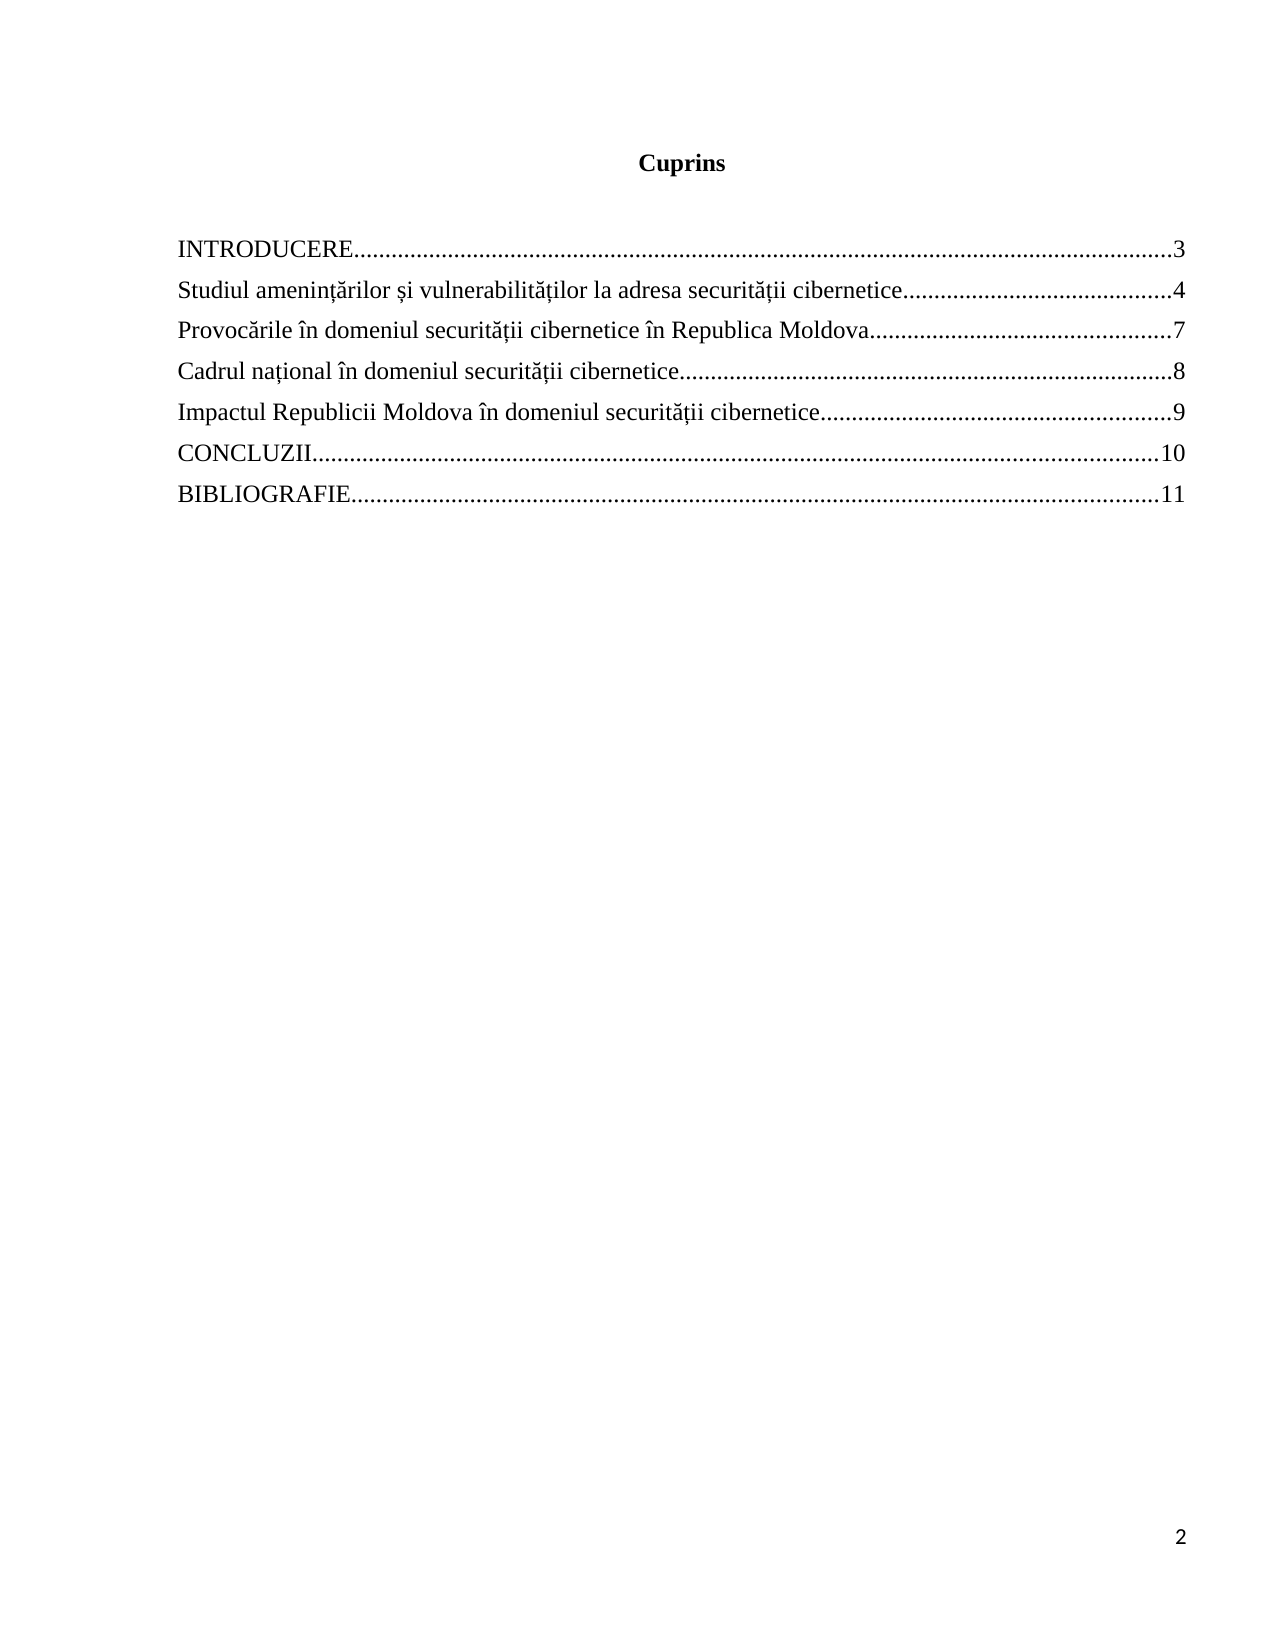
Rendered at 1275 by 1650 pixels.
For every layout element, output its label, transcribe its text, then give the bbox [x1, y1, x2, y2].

text Cuprins [177, 148, 1186, 176]
